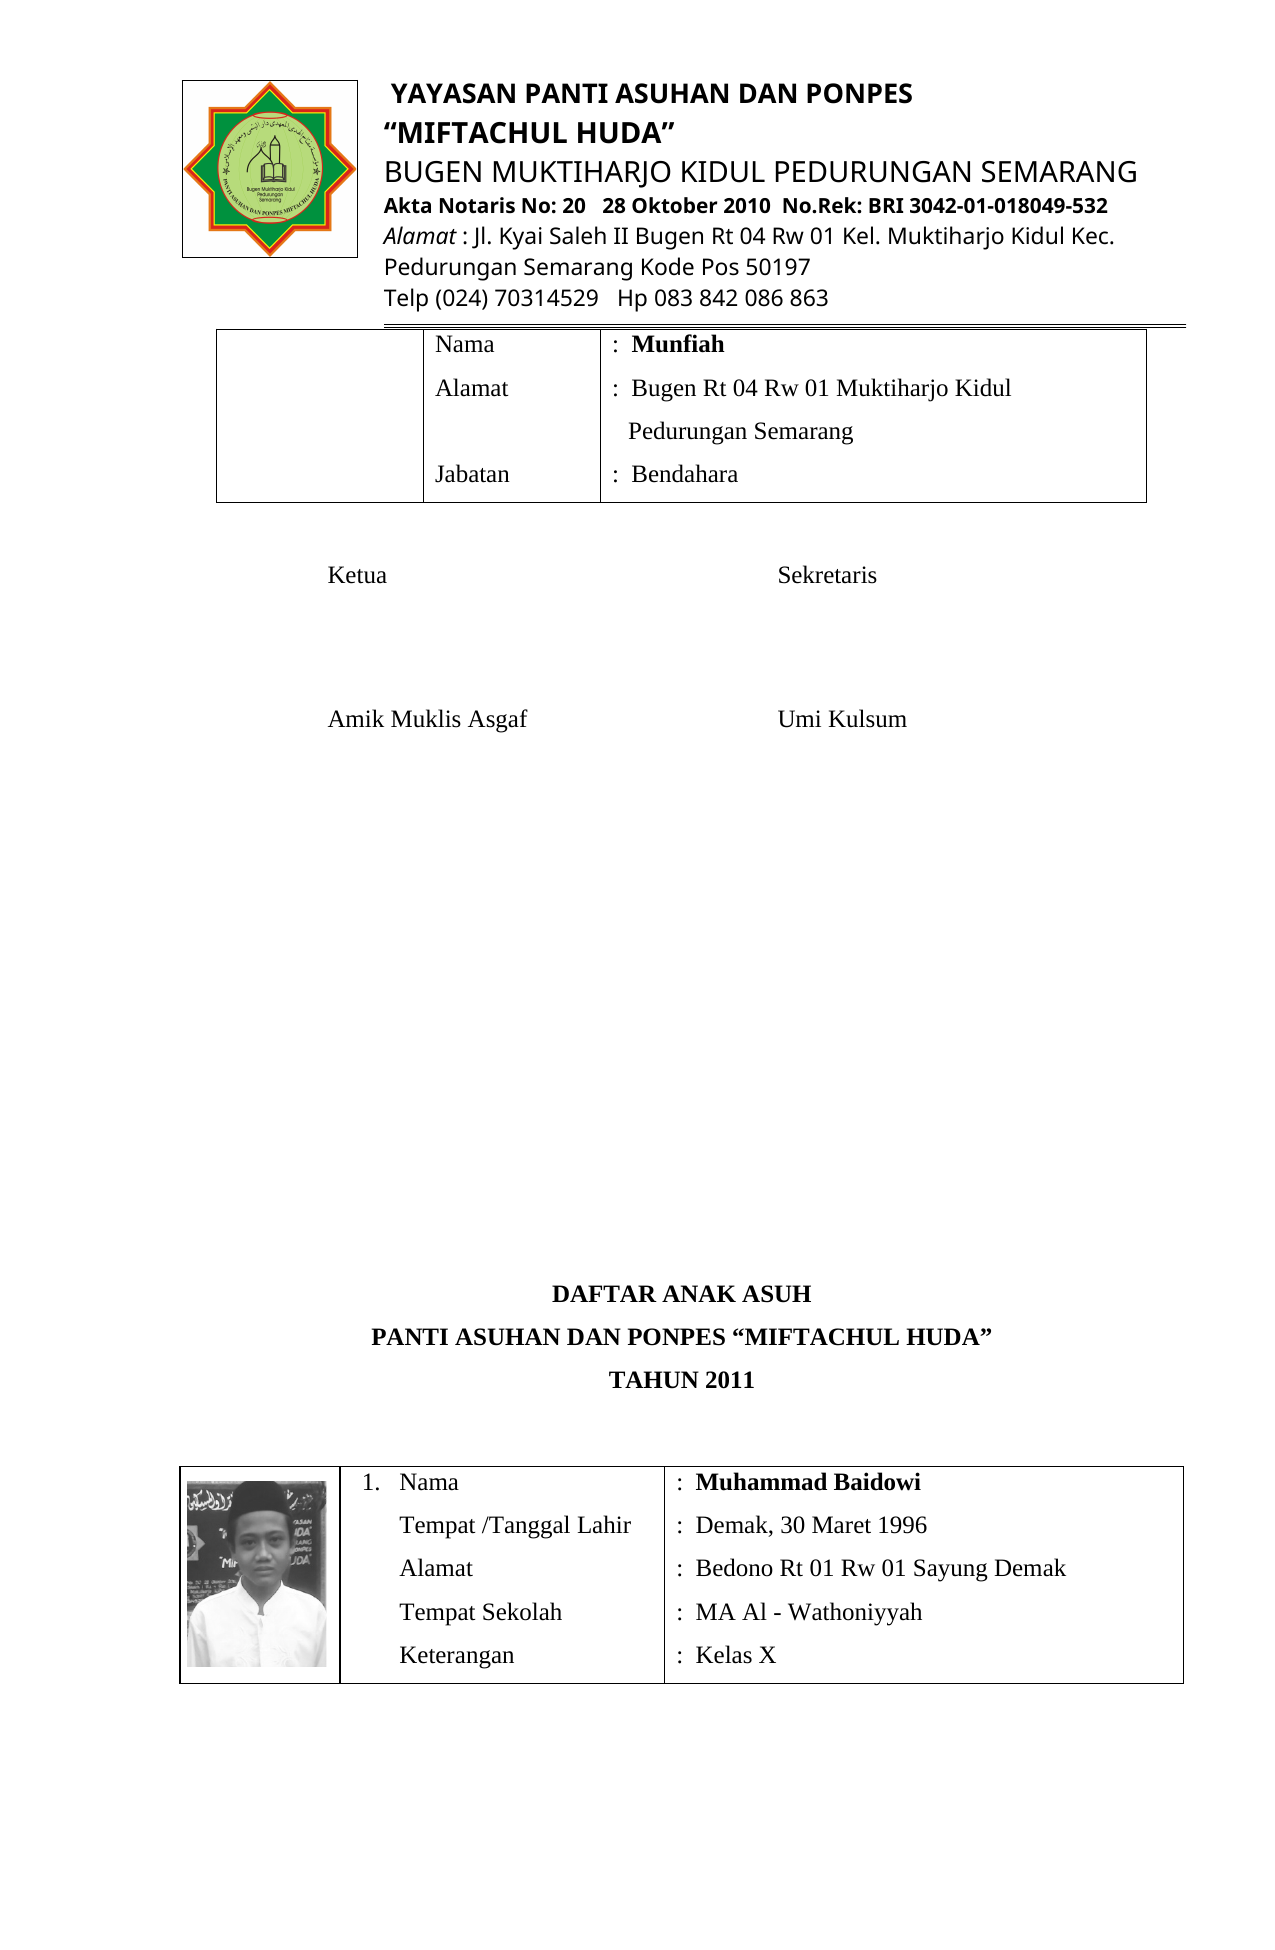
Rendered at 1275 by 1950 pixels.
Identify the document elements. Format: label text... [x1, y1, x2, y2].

text PANTI ASUHAN DAN PONPES “MIFTACHUL HUDA” [177, 1322, 1186, 1351]
table_cell [217, 330, 423, 502]
table_cell : Munfiah : Bugen Rt 04 Rw 01 Muktiharjo Kidul Pedurungan Semarang : Bendahara [601, 330, 1146, 502]
text Ketua Sekretaris [252, 561, 1186, 589]
picture [183, 81, 357, 257]
text TAHUN 2011 [177, 1366, 1186, 1394]
table_cell Nama Alamat Jabatan [424, 330, 600, 502]
table_header Nama Tempat /Tanggal Lahir Alamat Tempat Sekolah Keterangan [341, 1467, 664, 1683]
table_header : Muhammad Baidowi : Demak, 30 Maret 1996 : Bedono Rt 01 Rw 01 Sayung Demak : MA Al - Wathoniyyah : Kelas X [665, 1467, 1183, 1683]
table_header [181, 1467, 339, 1683]
text DAFTAR ANAK ASUH [177, 1279, 1186, 1308]
text Amik Muklis Asgaf Umi Kulsum [252, 704, 1186, 733]
